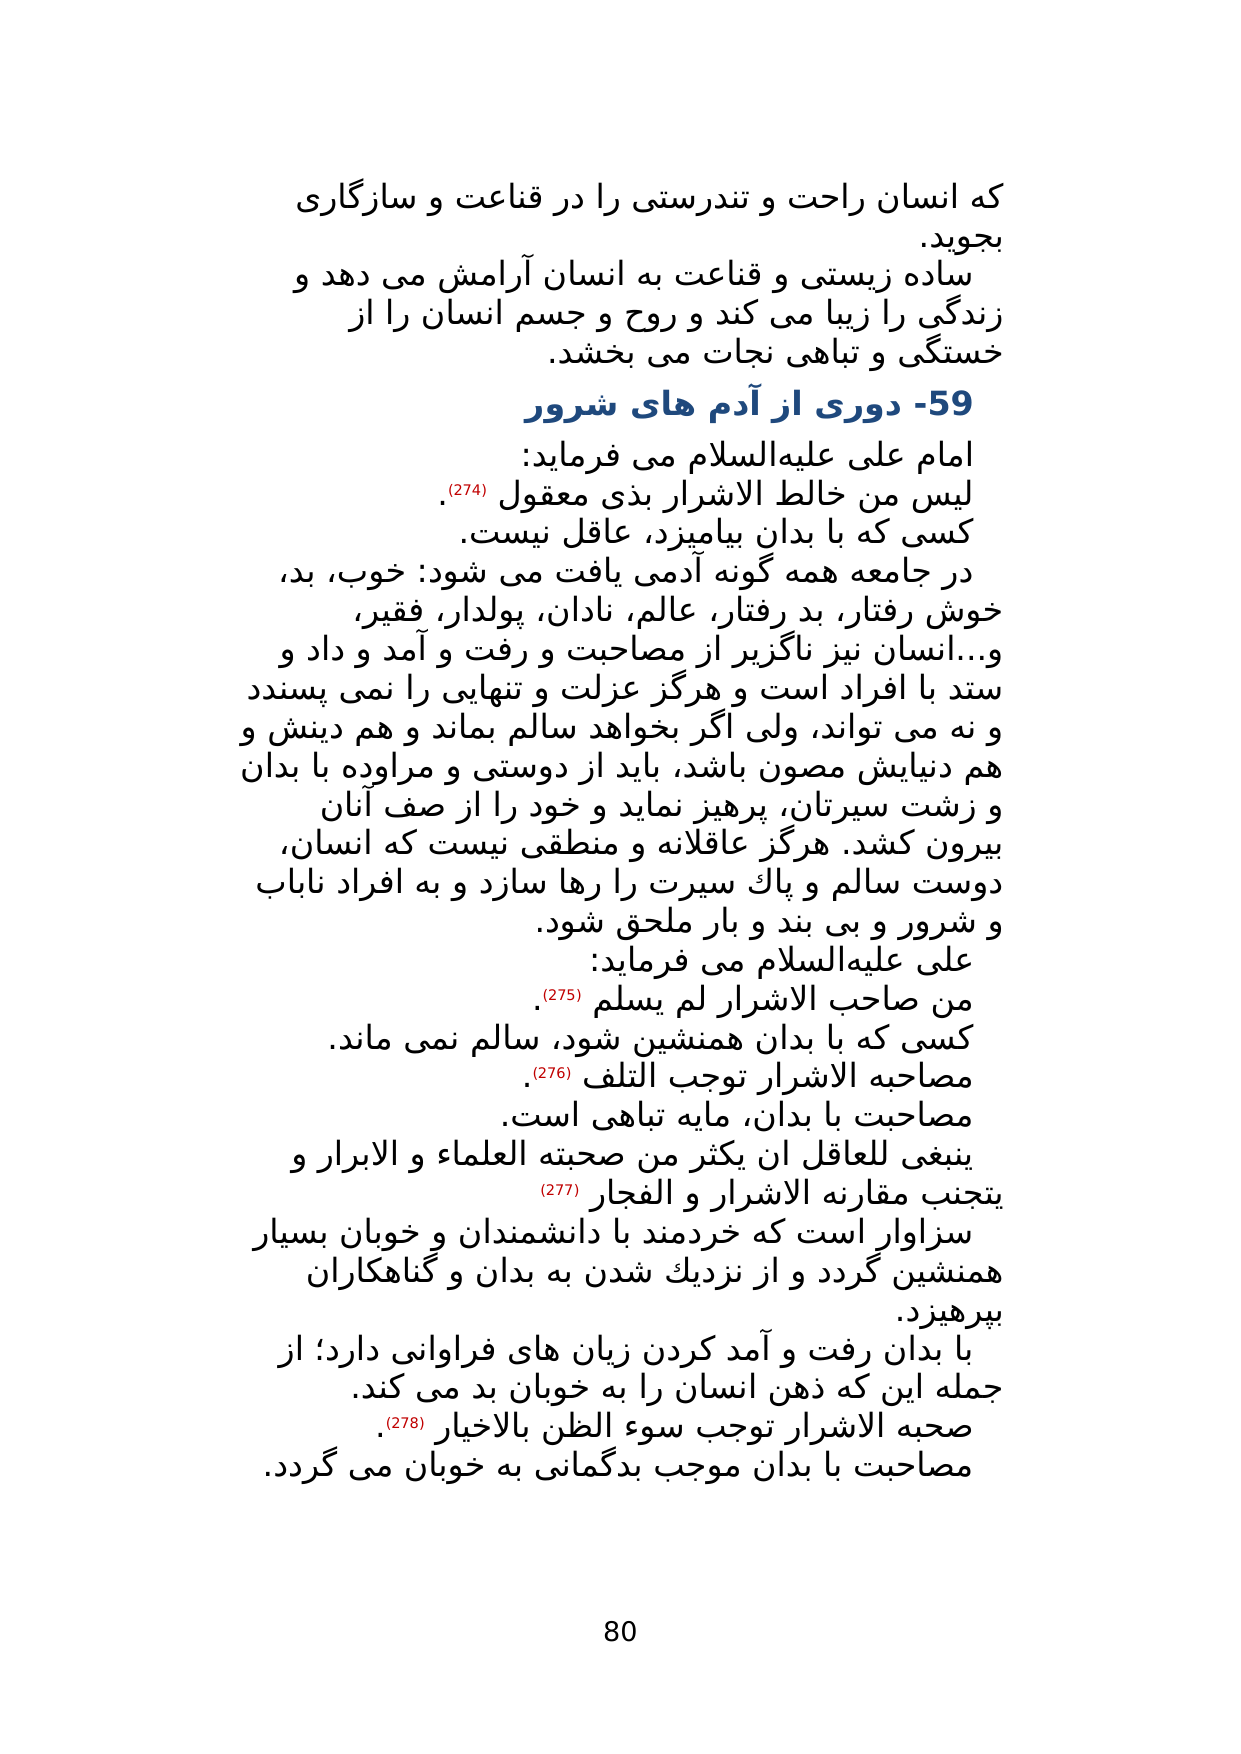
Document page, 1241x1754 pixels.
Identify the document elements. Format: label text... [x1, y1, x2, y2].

text كسى كه با بدان بياميزد، عاقل نيست. [236, 513, 1004, 552]
text على عليه‌السلام مى فرمايد: [236, 940, 1004, 979]
text سزاوار است كه خردمند با دانشمندان و خوبان بسيار همنشين گردد و از نزديك شدن به بدان و گناهكاران بپرهيزد. [236, 1212, 1004, 1329]
text امام على عليه‌السلام مى فرمايد: [236, 435, 1004, 474]
text در جامعه همه گونه آدمى يافت مى شود: خوب، بد، خوش رفتار، بد رفتار، عالم، نادان، پولدار، فقير، و...انسان نيز ناگزير از مصاحبت و رفت و آمد و داد و ستد با افراد است و هرگز عزلت و تنهايى را نمى پسندد و نه مى تواند، ولى اگر بخواهد سالم بماند و هم دينش و هم دنيايش مصون باشد، بايد از دوستى و مراوده با بدان و زشت سيرتان، پرهيز نمايد و خود را از صف آنان بيرون كشد. هرگز عاقلانه و منطقى نيست كه انسان، دوست سالم و پاك سيرت را رها سازد و به افراد ناباب و شرور و بى بند و بار ملحق شود. [236, 552, 1004, 940]
text صحبه الاشرار توجب سوء الظن بالاخيار (278). [236, 1407, 1004, 1446]
text ليس من خالط الاشرار بذى معقول (274). [236, 474, 1004, 513]
text ساده زيستى و قناعت به انسان آرامش مى دهد و زندگى را زيبا مى كند و روح و جسم انسان را از خستگى و تباهى نجات مى بخشد. [236, 255, 1004, 371]
subtitle 59- دورى از آدم هاى شرور [236, 384, 1004, 423]
text با بدان رفت و آمد كردن زيان هاى فراوانى دارد؛ از جمله اين كه ذهن انسان را به خوبان بد مى كند. [236, 1329, 1004, 1407]
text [236, 177, 1004, 255]
text مصاحبت با بدان، مايه تباهى است. [236, 1096, 1004, 1135]
text ينبغى للعاقل ان يكثر من صحبته العلماء و الابرار و يتجنب مقارنه الاشرار و الفجار (277) [236, 1135, 1004, 1212]
text من صاحب الاشرار لم يسلم (275). [236, 979, 1004, 1018]
text مصاحبت با بدان موجب بدگمانى به خوبان مى گردد. [236, 1446, 1004, 1484]
text كسى كه با بدان همنشين شود، سالم نمى ماند. [236, 1018, 1004, 1057]
text مصاحبه الاشرار توجب التلف (276). [236, 1057, 1004, 1096]
